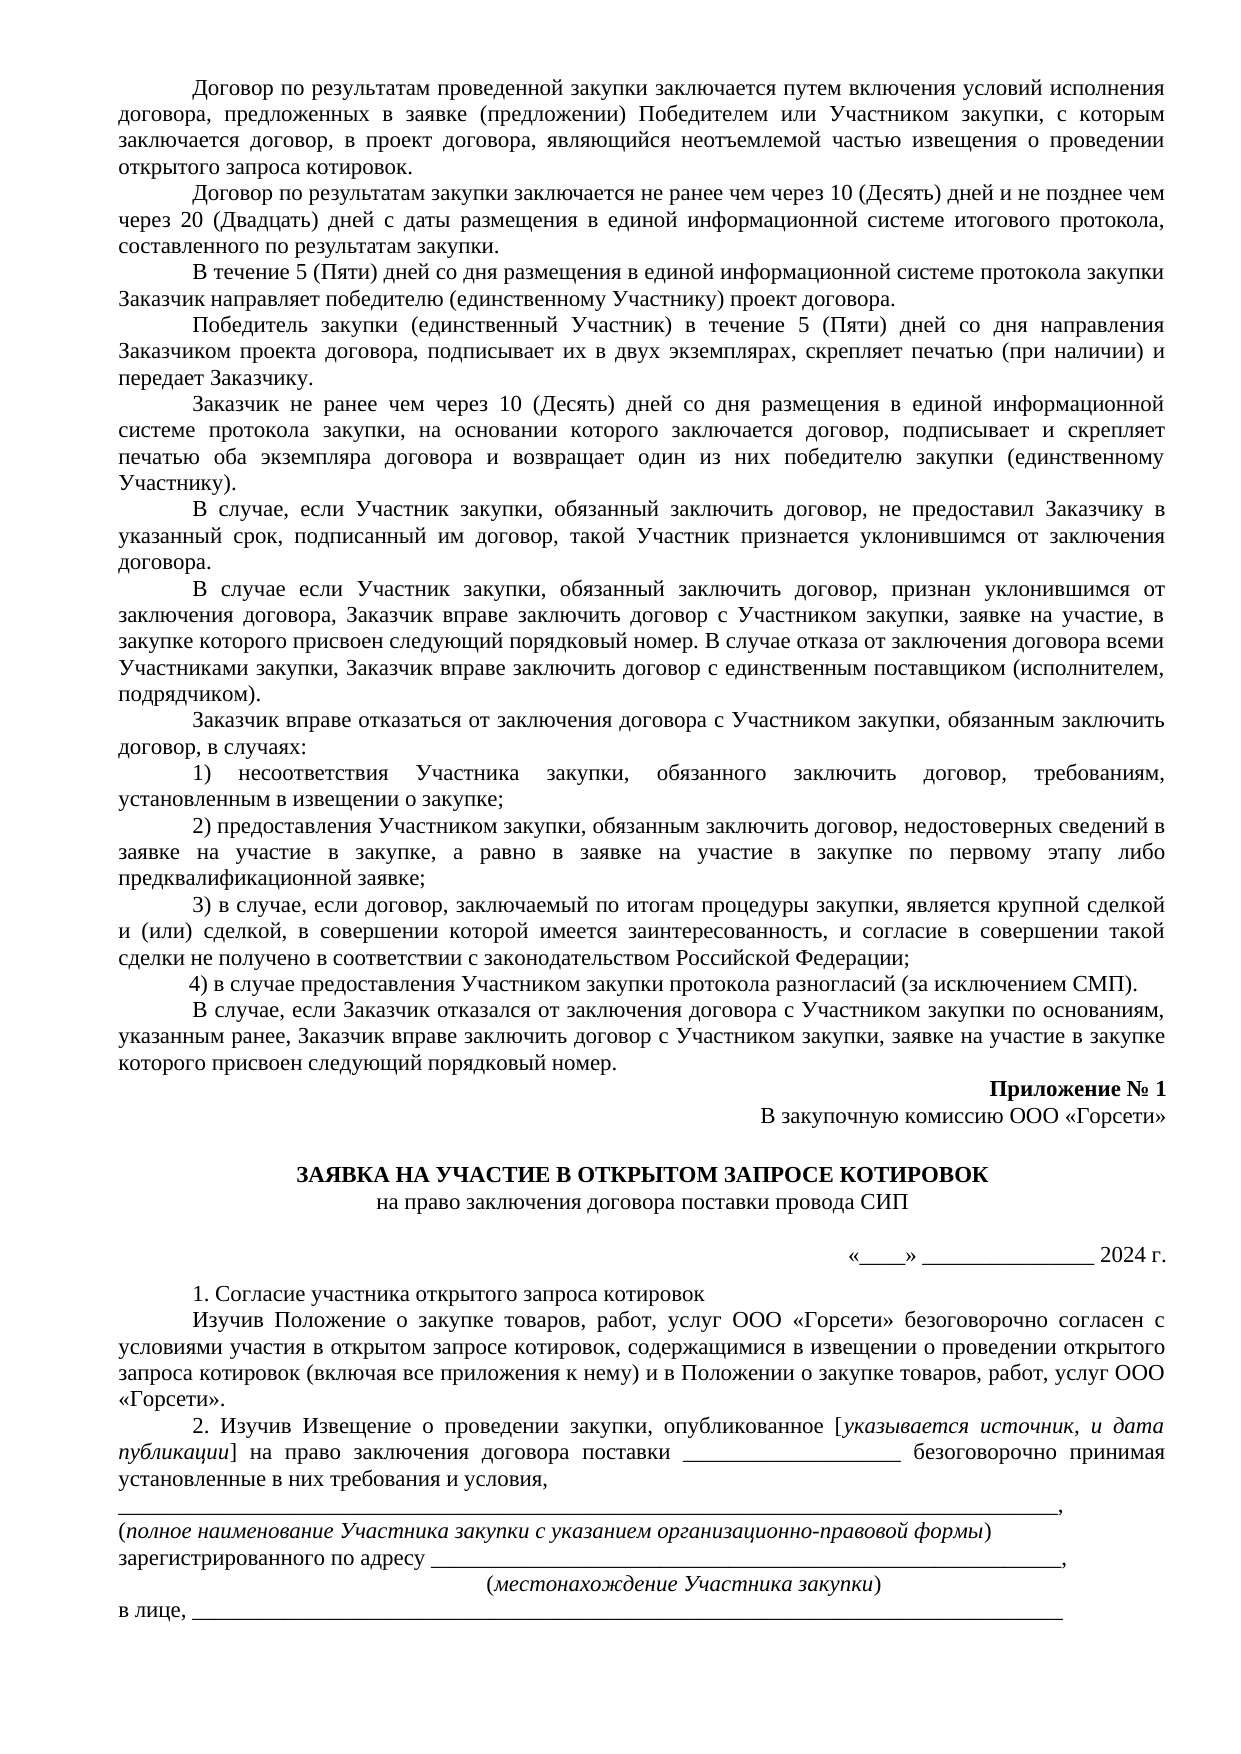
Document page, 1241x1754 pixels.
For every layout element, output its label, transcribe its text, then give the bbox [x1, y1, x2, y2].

text 4) в случае предоставления Участником закупки протокола разногласий (за исключением СМП). [118, 970, 1167, 996]
text (местонахождение Участника закупки) [118, 1570, 1167, 1596]
text 1. Согласие участника открытого запроса котировок [118, 1280, 1167, 1306]
text В течение 5 (Пяти) дней со дня размещения в единой информационной системе протокола закупки Заказчик направляет победителю (единственному Участнику) проект договора. [118, 258, 1167, 311]
text Заказчик вправе отказаться от заключения договора с Участником закупки, обязанным заключить договор, в случаях: [118, 706, 1167, 759]
text Приложение № 1 [177, 1075, 1167, 1102]
text Договор по результатам проведенной закупки заключается путем включения условий исполнения договора, предложенных в заявке (предложении) Победителем или Участником закупки, с которым заключается договор, в проект договора, являющийся неотъемлемой частью извещения о проведении открытого запроса котировок. [118, 74, 1167, 179]
text 1) несоответствия Участника закупки, обязанного заключить договор, требованиям, установленным в извещении о закупке; [118, 759, 1167, 812]
text Заказчик не ранее чем через 10 (Десять) дней со дня размещения в единой информационной системе протокола закупки, на основании которого заключается договор, подписывает и скрепляет печатью оба экземпляра договора и возвращает один из них победителю закупки (единственному Участнику). [118, 390, 1167, 496]
text «____» _______________ 2024 г. [118, 1241, 1167, 1267]
text Изучив Положение о закупке товаров, работ, услуг ООО «Горсети» безоговорочно согласен с условиями участия в открытом запросе котировок, содержащимися в извещении о проведении открытого запроса котировок (включая все приложения к нему) и в Положении о закупке товаров, работ, услуг ООО «Горсети». [118, 1306, 1167, 1412]
text В закупочную комиссию ООО «Горсети» [118, 1102, 1167, 1128]
text 3) в случае, если договор, заключаемый по итогам процедуры закупки, является крупной сделкой и (или) сделкой, в совершении которой имеется заинтересованность, и согласие в совершении такой сделки не получено в соответствии с законодательством Российской Федерации; [118, 891, 1167, 970]
text в лице, ____________________________________________________________________________ [118, 1596, 1167, 1623]
text ЗАЯВКА НА УЧАСТИЕ В ОТКРЫТОМ ЗАПРОСЕ КОТИРОВОК [118, 1162, 1167, 1188]
text 2. Изучив Извещение о проведении закупки, опубликованное [указывается источник, и дата публикации] на право заключения договора поставки ___________________ безоговорочно принимая установленные в них требования и условия, [118, 1412, 1167, 1491]
text В случае, если Участник закупки, обязанный заключить договор, не предоставил Заказчику в указанный срок, подписанный им договор, такой Участник признается уклонившимся от заключения договора. [118, 496, 1167, 574]
text 2) предоставления Участником закупки, обязанным заключить договор, недостоверных сведений в заявке на участие в закупке, а равно в заявке на участие в закупке по первому этапу либо предквалификационной заявке; [118, 812, 1167, 891]
text на право заключения договора поставки провода СИП [118, 1188, 1167, 1214]
text В случае, если Заказчик отказался от заключения договора с Участником закупки по основаниям, указанным ранее, Заказчик вправе заключить договор с Участником закупки, заявке на участие в закупке которого присвоен следующий порядковый номер. [118, 996, 1167, 1075]
text Договор по результатам закупки заключается не ранее чем через 10 (Десять) дней и не позднее чем через 20 (Двадцать) дней с даты размещения в единой информационной системе итогового протокола, составленного по результатам закупки. [118, 179, 1167, 258]
text Победитель закупки (единственный Участник) в течение 5 (Пяти) дней со дня направления Заказчиком проекта договора, подписывает их в двух экземплярах, скрепляет печатью (при наличии) и передает Заказчику. [118, 311, 1167, 390]
text (полное наименование Участника закупки с указанием организационно-правовой формы) [118, 1517, 1167, 1544]
text __________________________________________________________________________________, [118, 1491, 1167, 1517]
text зарегистрированного по адресу _______________________________________________________, [118, 1544, 1167, 1570]
text В случае если Участник закупки, обязанный заключить договор, признан уклонившимся от заключения договора, Заказчик вправе заключить договор с Участником закупки, заявке на участие, в закупке которого присвоен следующий порядковый номер. В случае отказа от заключения договора всеми Участниками закупки, Заказчик вправе заключить договор с единственным поставщиком (исполнителем, подрядчиком). [118, 574, 1167, 706]
